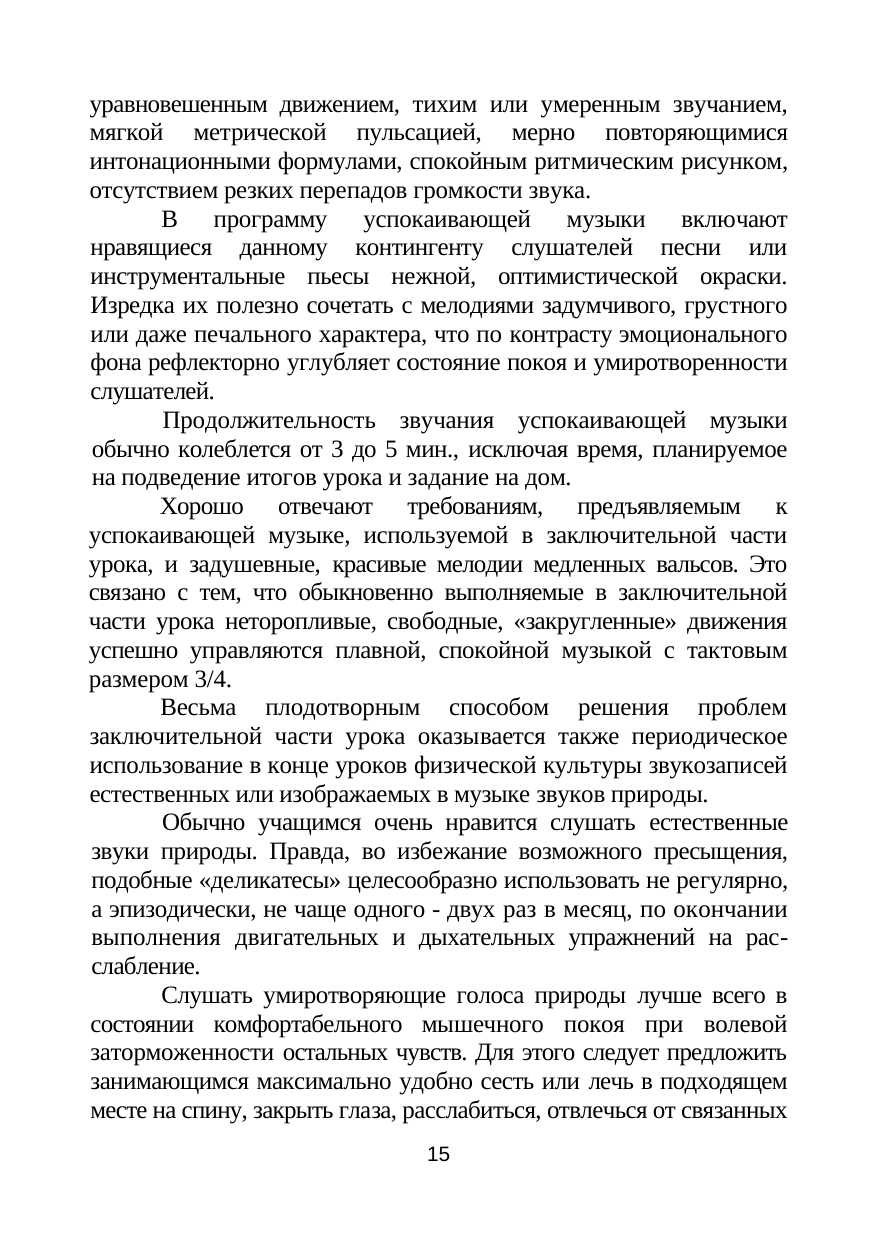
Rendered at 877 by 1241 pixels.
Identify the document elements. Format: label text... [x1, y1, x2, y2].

text Обычно учащимся очень нравится слушать естественные звуки природы. Правда, во избежание возможного пресыщения, подобные «деликатесы» целесообразно использовать не регулярно, а эпизодически, не чаще одного - двух раз в месяц, по окончании выполнения двигательных и дыхательных упражнений на расслабление. [91, 807, 788, 980]
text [89, 89, 788, 204]
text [90, 980, 787, 1124]
text В программу успокаивающей музыки включают нравящиеся данному контингенту слушателей песни или инструментальные пьесы нежной, оптимистической окраски. Изредка их полезно сочетать с мелодиями задумчивого, грустного или даже печального характера, что по контрасту эмоционального фона рефлекторно углубляет состояние покоя и умиротворенности слушателей. [90, 204, 787, 405]
text Продолжительность звучания успокаивающей музыки обычно колеблется от 3 до 5 мин., исключая время, планируемое на подведение итогов урока и задание на дом. [92, 405, 787, 491]
text Хорошо отвечают требованиям, предъявляемым к успокаивающей музыке, используемой в заключительной части урока, и задушевные, красивые мелодии медленных вальсов. Это связано с тем, что обыкновенно выполняемые в заключительной части урока неторопливые, свободные, «закругленные» движения успешно управляются плавной, спокойной музыкой с тактовым размером 3/4. [89, 491, 787, 692]
text Весьма плодотворным способом решения проблем заключительной части урока оказывается также периодическое использование в конце уроков физической культуры звукозаписей естественных или изображаемых в музыке звуков природы. [89, 692, 787, 807]
